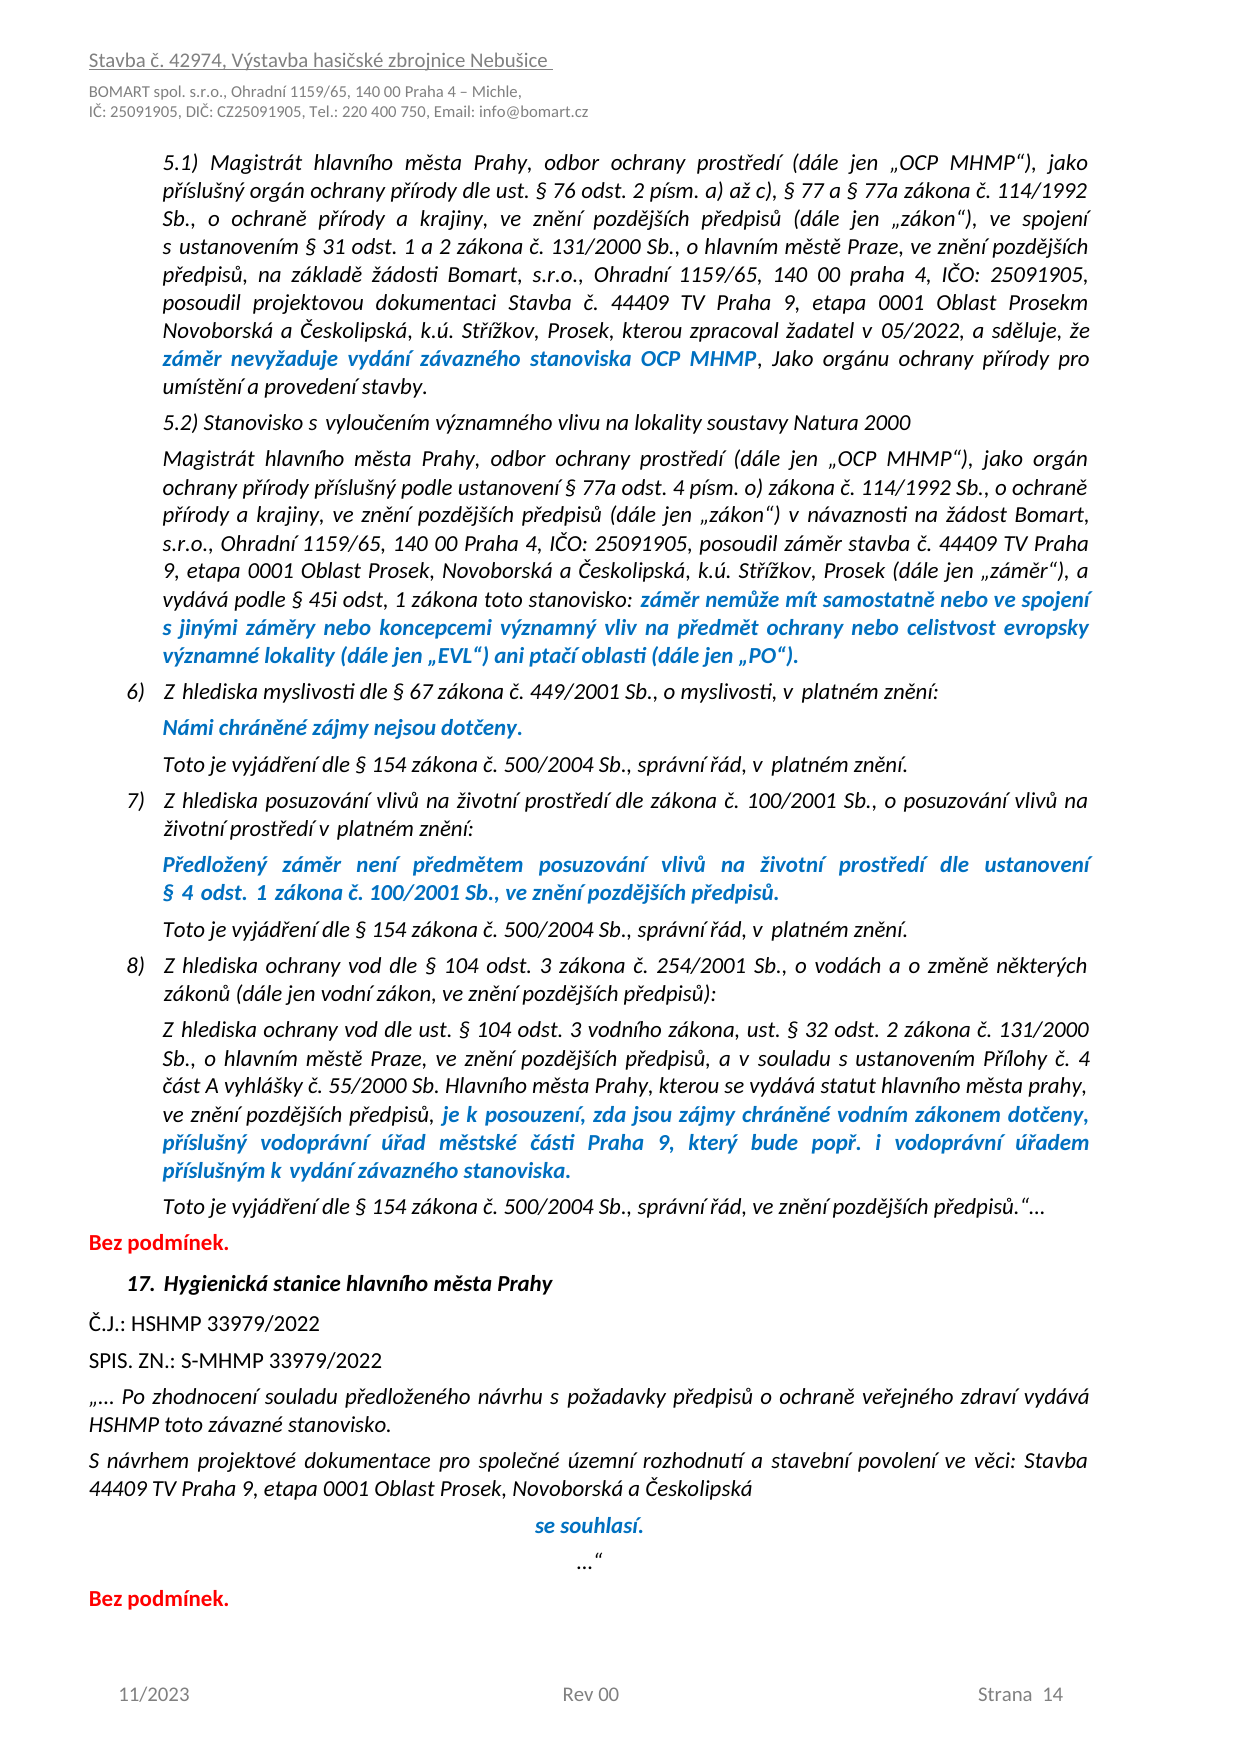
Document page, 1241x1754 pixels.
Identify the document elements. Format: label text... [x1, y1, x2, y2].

list Hygienická stanice hlavního města Prahy [126, 1269, 1092, 1297]
text Toto je vyjádření dle § 154 zákona č. 500/2004 Sb., správní řád, v platném znění. [162, 750, 1092, 778]
text Č.J.: HSHMP 33979/2022 [89, 1309, 1092, 1337]
text Magistrát hlavního města Prahy, odbor ochrany prostředí (dále jen „OCP MHMP“), jako orgán ochrany přírody příslušný podle ustanovení § 77a odst. 4 písm. o) zákona č. 114/1992 Sb., o ochraně přírody a krajiny, ve znění pozdějších předpisů (dále jen „zákon“) v návaznosti na žádost Bomart, s.r.o., Ohradní 1159/65, 140 00 Praha 4, IČO: 25091905, posoudil záměr stavba č. 44409 TV Praha 9, etapa 0001 Oblast Prosek, Novoborská a Českolipská, k.ú. Střížkov, Prosek (dále jen „záměr“), a vydává podle § 45i odst, 1 zákona toto stanovisko: záměr nemůže mít samostatně nebo ve spojení s jinými záměry nebo koncepcemi významný vliv na předmět ochrany nebo celistvost evropsky významné lokality (dále jen „EVL“) ani ptačí oblasti (dále jen „PO“). [162, 444, 1092, 669]
list Z hlediska posuzování vlivů na životní prostředí dle zákona č. 100/2001 Sb., o posuzování vlivů na životní prostředí v platném znění: [126, 786, 1092, 842]
text Z hlediska ochrany vod dle ust. § 104 odst. 3 vodního zákona, ust. § 32 odst. 2 zákona č. 131/2000 Sb., o hlavním městě Praze, ve znění pozdějších předpisů, a v souladu s ustanovením Přílohy č. 4 část A vyhlášky č. 55/2000 Sb. Hlavního města Prahy, kterou se vydává statut hlavního města prahy, ve znění pozdějších předpisů, je k posouzení, zda jsou zájmy chráněné vodním zákonem dotčeny, příslušný vodoprávní úřad městské části Praha 9, který bude popř. i vodoprávní úřadem příslušným k vydání závazného stanoviska. [162, 1016, 1092, 1184]
text Námi chráněné zájmy nejsou dotčeny. [89, 713, 1092, 741]
text se souhlasí. [89, 1511, 1092, 1539]
text 5.2) Stanovisko s vyloučením významného vlivu na lokality soustavy Natura 2000 [89, 408, 1092, 436]
text 5.1) Magistrát hlavního města Prahy, odbor ochrany prostředí (dále jen „OCP MHMP“), jako příslušný orgán ochrany přírody dle ust. § 76 odst. 2 písm. a) až c), § 77 a § 77a zákona č. 114/1992 Sb., o ochraně přírody a krajiny, ve znění pozdějších předpisů (dále jen „zákon“), ve spojení s ustanovením § 31 odst. 1 a 2 zákona č. 131/2000 Sb., o hlavním městě Praze, ve znění pozdějších předpisů, na základě žádosti Bomart, s.r.o., Ohradní 1159/65, 140 00 praha 4, IČO: 25091905, posoudil projektovou dokumentaci Stavba č. 44409 TV Praha 9, etapa 0001 Oblast Prosekm Novoborská a Českolipská, k.ú. Střížkov, Prosek, kterou zpracoval žadatel v 05/2022, a sděluje, že záměr nevyžaduje vydání závazného stanoviska OCP MHMP, Jako orgánu ochrany přírody pro umístění a provedení stavby. [162, 148, 1092, 400]
text SPIS. ZN.: S-MHMP 33979/2022 [89, 1346, 1092, 1374]
list Z hlediska ochrany vod dle § 104 odst. 3 zákona č. 254/2001 Sb., o vodách a o změně některých zákonů (dále jen vodní zákon, ve znění pozdějších předpisů): [126, 951, 1092, 1007]
list Z hlediska myslivosti dle § 67 zákona č. 449/2001 Sb., o myslivosti, v platném znění: [126, 677, 1092, 705]
text …“ [89, 1547, 1092, 1575]
text Bez podmínek. [89, 1584, 1092, 1612]
text Toto je vyjádření dle § 154 zákona č. 500/2004 Sb., správní řád, ve znění pozdějších předpisů.“… [89, 1192, 1092, 1220]
text „… Po zhodnocení souladu předloženého návrhu s požadavky předpisů o ochraně veřejného zdraví vydává HSHMP toto závazné stanovisko. [89, 1382, 1092, 1438]
text Bez podmínek. [89, 1228, 1092, 1256]
text Předložený záměr není předmětem posuzování vlivů na životní prostředí dle ustanovení § 4 odst. 1 zákona č. 100/2001 Sb., ve znění pozdějších předpisů. [162, 851, 1092, 907]
text Toto je vyjádření dle § 154 zákona č. 500/2004 Sb., správní řád, v platném znění. [89, 915, 1092, 943]
text S návrhem projektové dokumentace pro společné územní rozhodnutí a stavební povolení ve věci: Stavba 44409 TV Praha 9, etapa 0001 Oblast Prosek, Novoborská a Českolipská [89, 1447, 1092, 1503]
